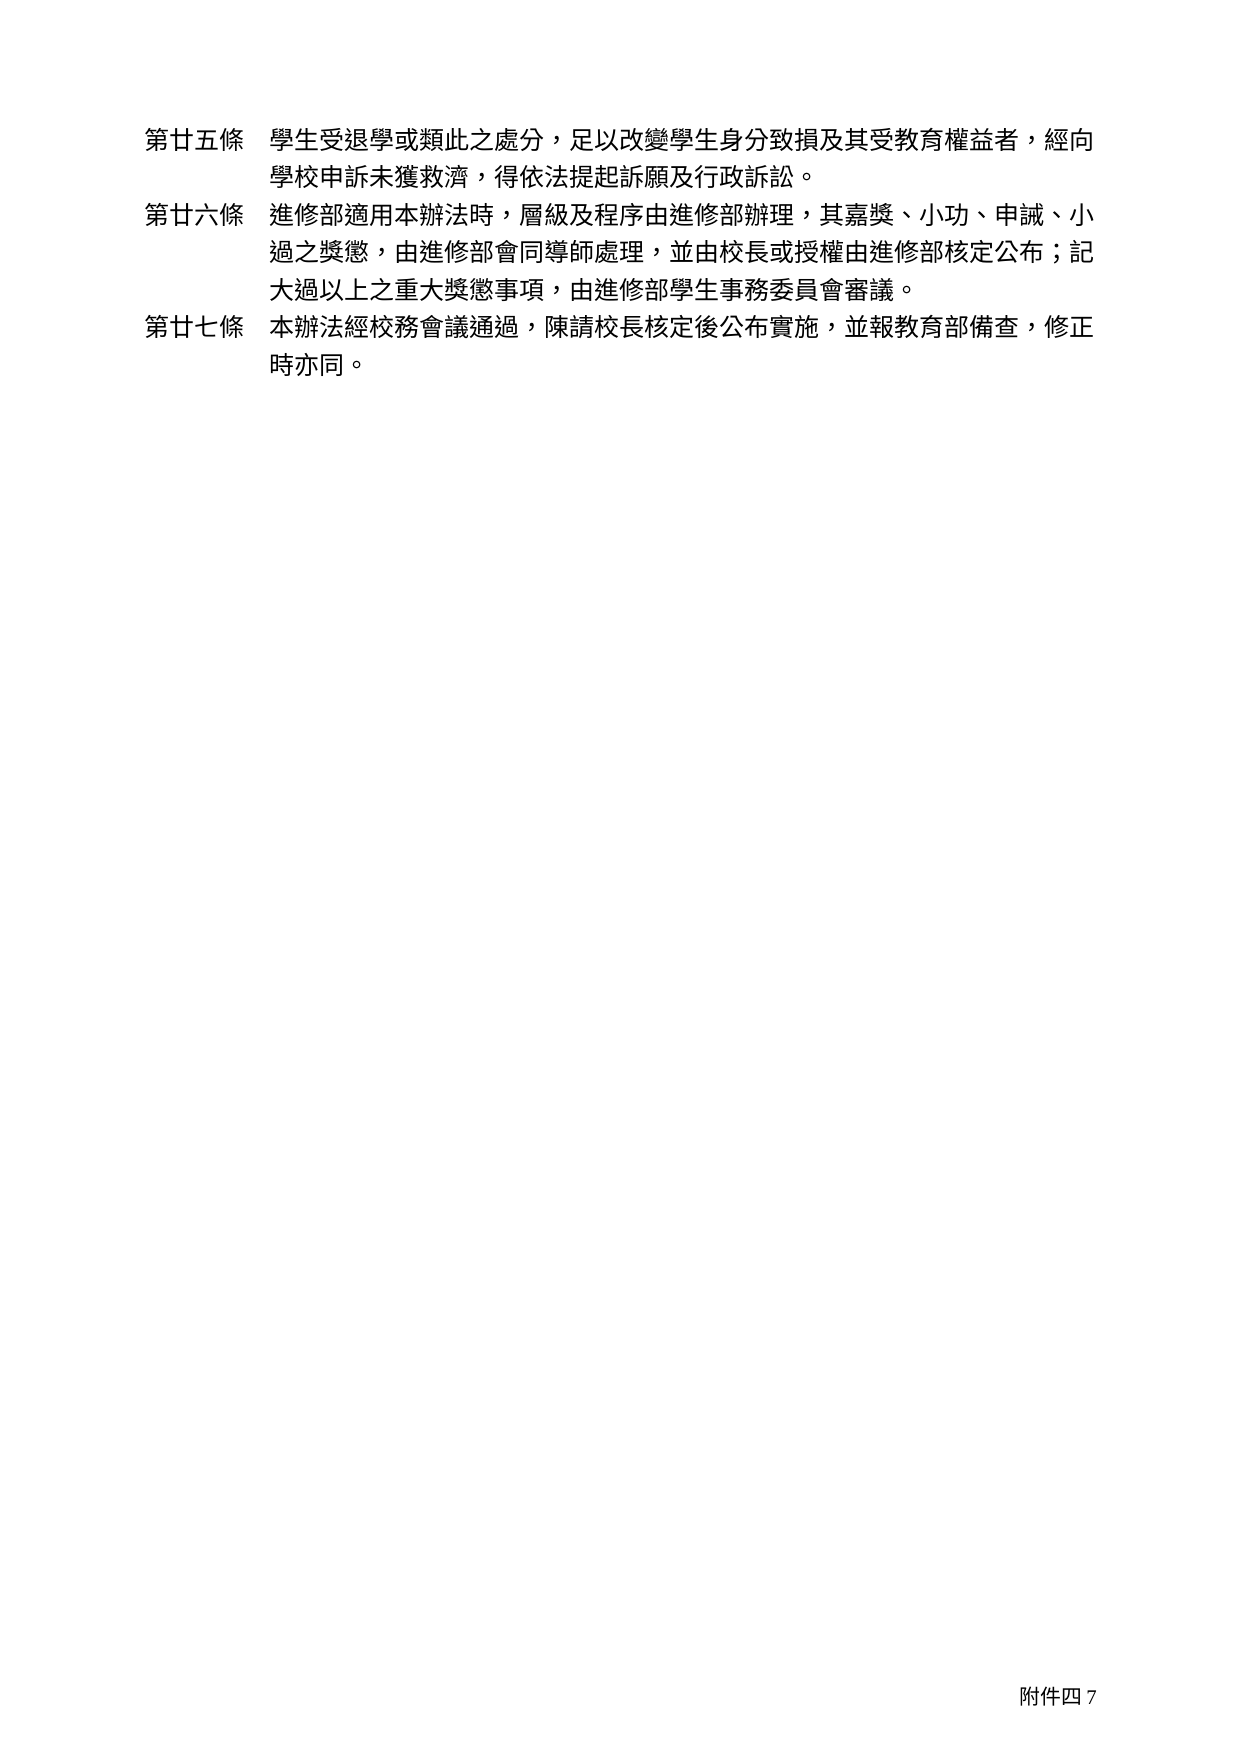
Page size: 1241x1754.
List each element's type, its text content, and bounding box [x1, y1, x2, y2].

text 第廿六條 進修部適用本辦法時，層級及程序由進修部辦理，其嘉獎、小功、申誡、小過之獎懲，由進修部會同導師處理，並由校長或授權由進修部核定公布；記大過以上之重大獎懲事項，由進修部學生事務委員會審議。 [144, 194, 1097, 307]
text 第廿七條 本辦法經校務會議通過，陳請校長核定後公布實施，並報教育部備查，修正時亦同。 [144, 307, 1097, 382]
text 第廿五條 學生受退學或類此之處分，足以改變學生身分致損及其受教育權益者，經向學校申訴未獲救濟，得依法提起訴願及行政訴訟。 [144, 119, 1097, 194]
